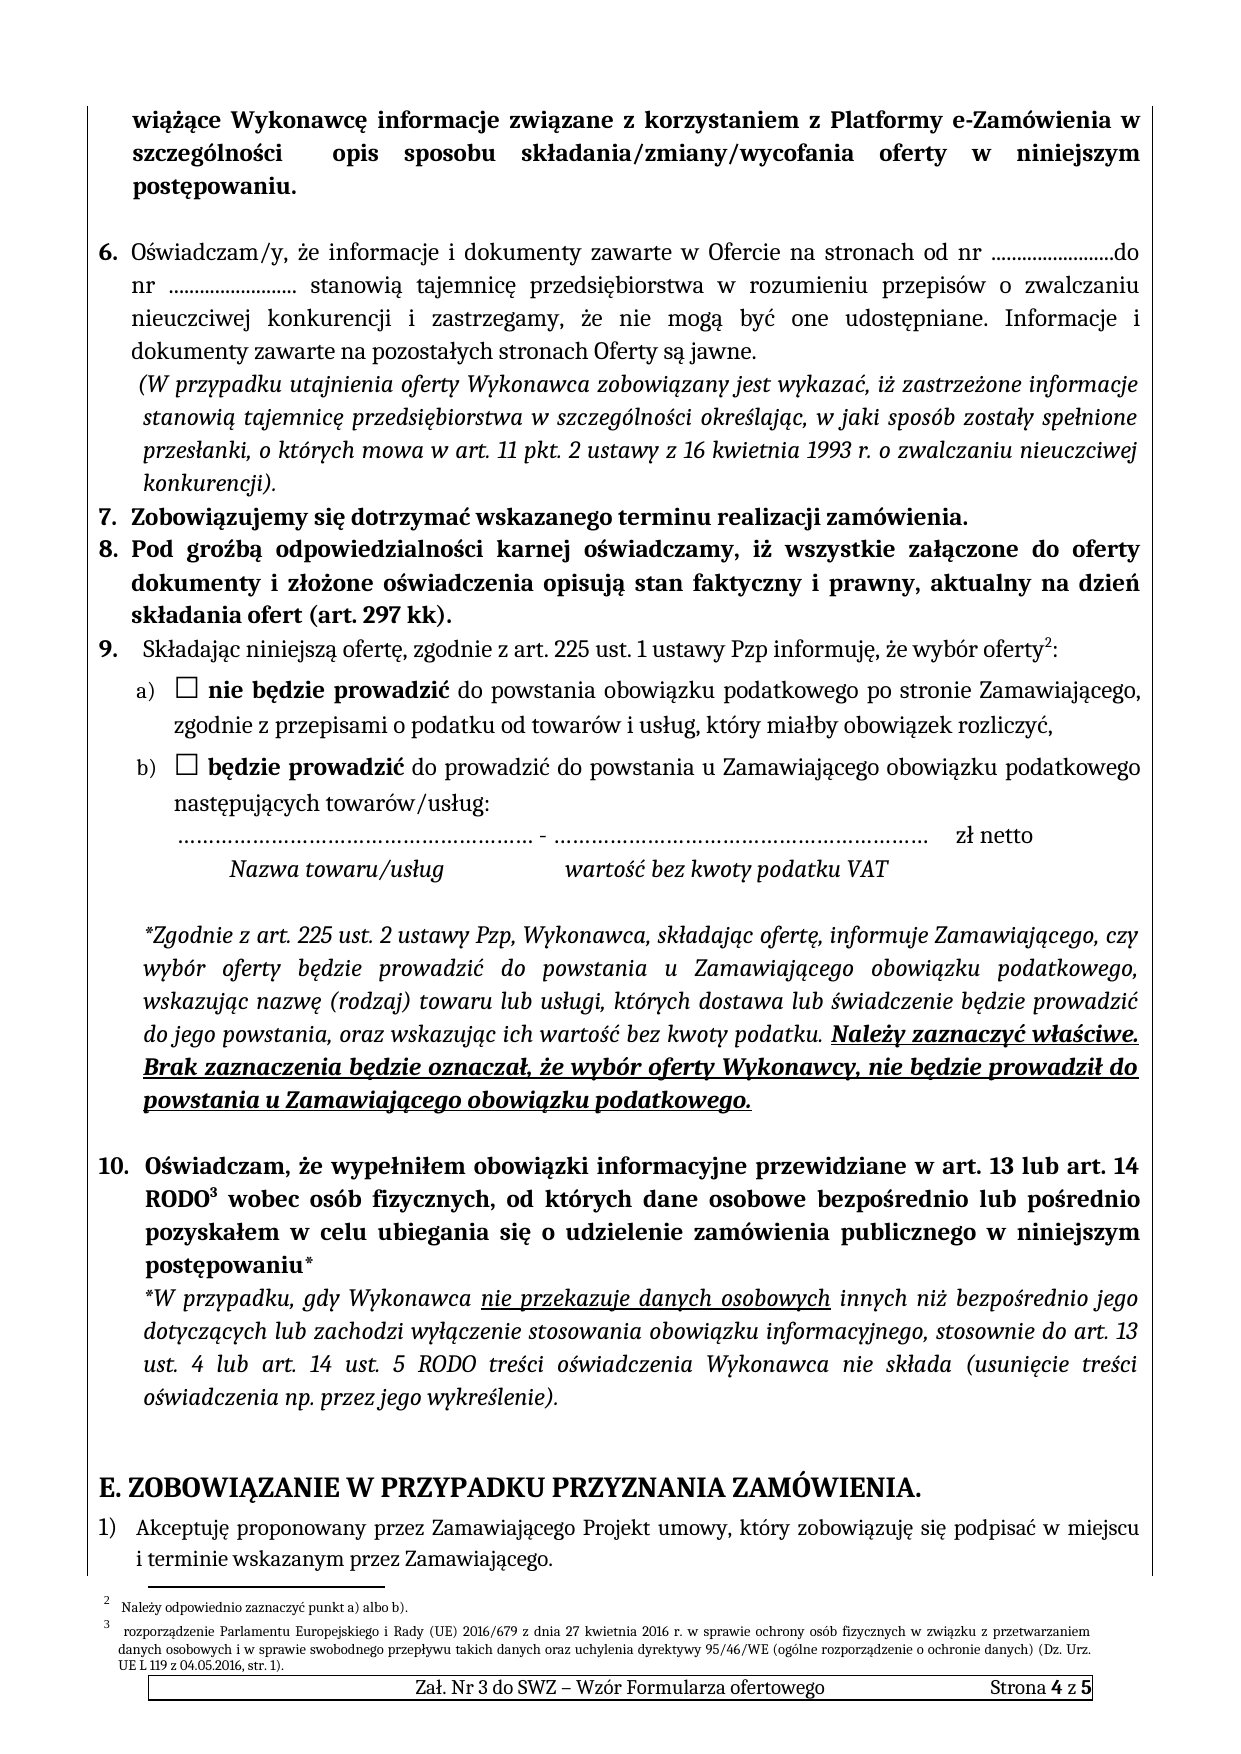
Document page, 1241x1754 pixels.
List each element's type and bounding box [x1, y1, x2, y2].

table_cell [88, 106, 1152, 1458]
table_cell [88, 1459, 1152, 1576]
